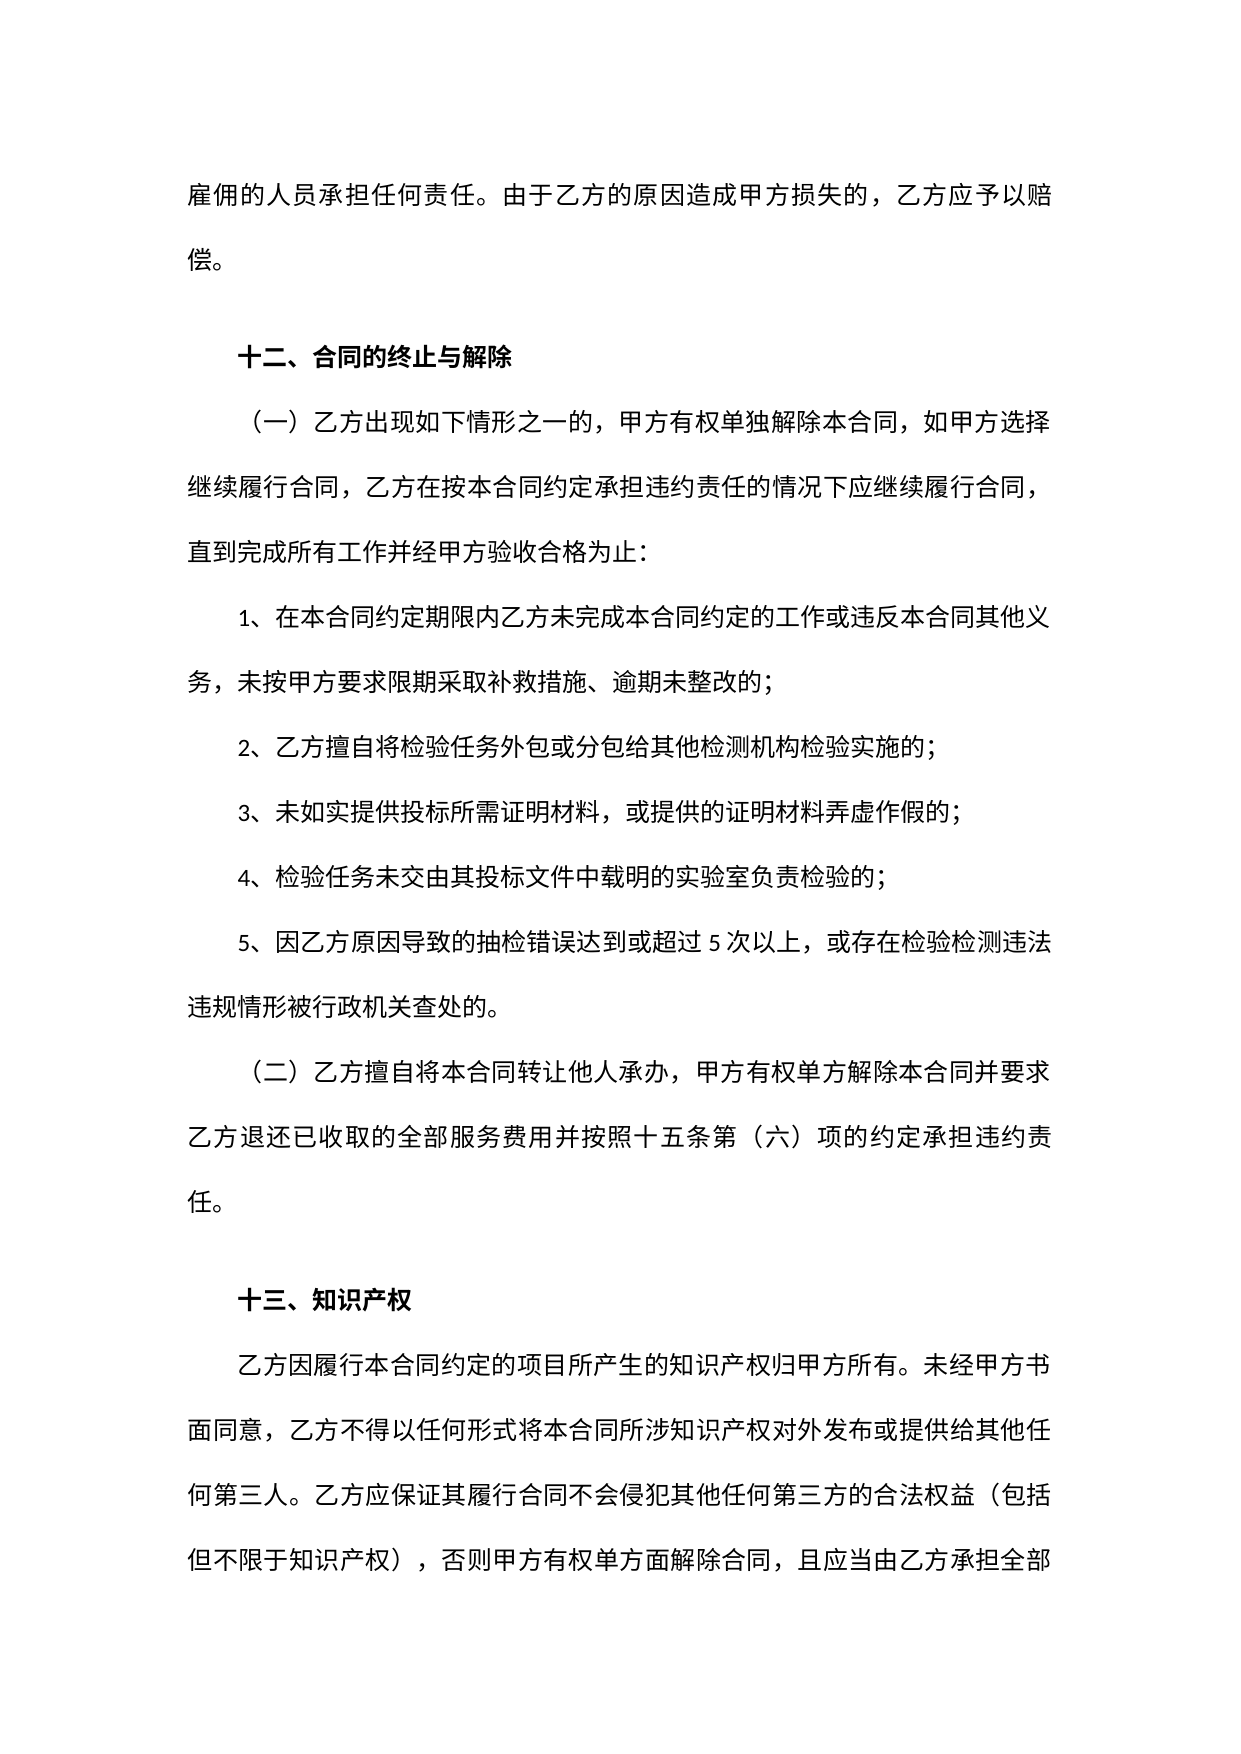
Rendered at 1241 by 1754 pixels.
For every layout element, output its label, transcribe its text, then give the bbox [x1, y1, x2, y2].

text 4、检验任务未交由其投标文件中载明的实验室负责检验的； [187, 844, 1053, 909]
text 十二、合同的终止与解除 [187, 324, 1053, 389]
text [187, 162, 1053, 292]
text 3、未如实提供投标所需证明材料，或提供的证明材料弄虚作假的； [187, 779, 1053, 844]
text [187, 1332, 1053, 1592]
text 5、因乙方原因导致的抽检错误达到或超过5次以上，或存在检验检测违法违规情形被行政机关查处的。 [187, 909, 1053, 1039]
text 1、在本合同约定期限内乙方未完成本合同约定的工作或违反本合同其他义务，未按甲方要求限期采取补救措施、逾期未整改的； [187, 584, 1053, 714]
text 十三、知识产权 [187, 1267, 1053, 1332]
text （一）乙方出现如下情形之一的，甲方有权单独解除本合同，如甲方选择继续履行合同，乙方在按本合同约定承担违约责任的情况下应继续履行合同，直到完成所有工作并经甲方验收合格为止： [187, 389, 1053, 584]
text 2、乙方擅自将检验任务外包或分包给其他检测机构检验实施的； [187, 714, 1053, 779]
text （二）乙方擅自将本合同转让他人承办，甲方有权单方解除本合同并要求乙方退还已收取的全部服务费用并按照十五条第（六）项的约定承担违约责任。 [187, 1039, 1053, 1234]
